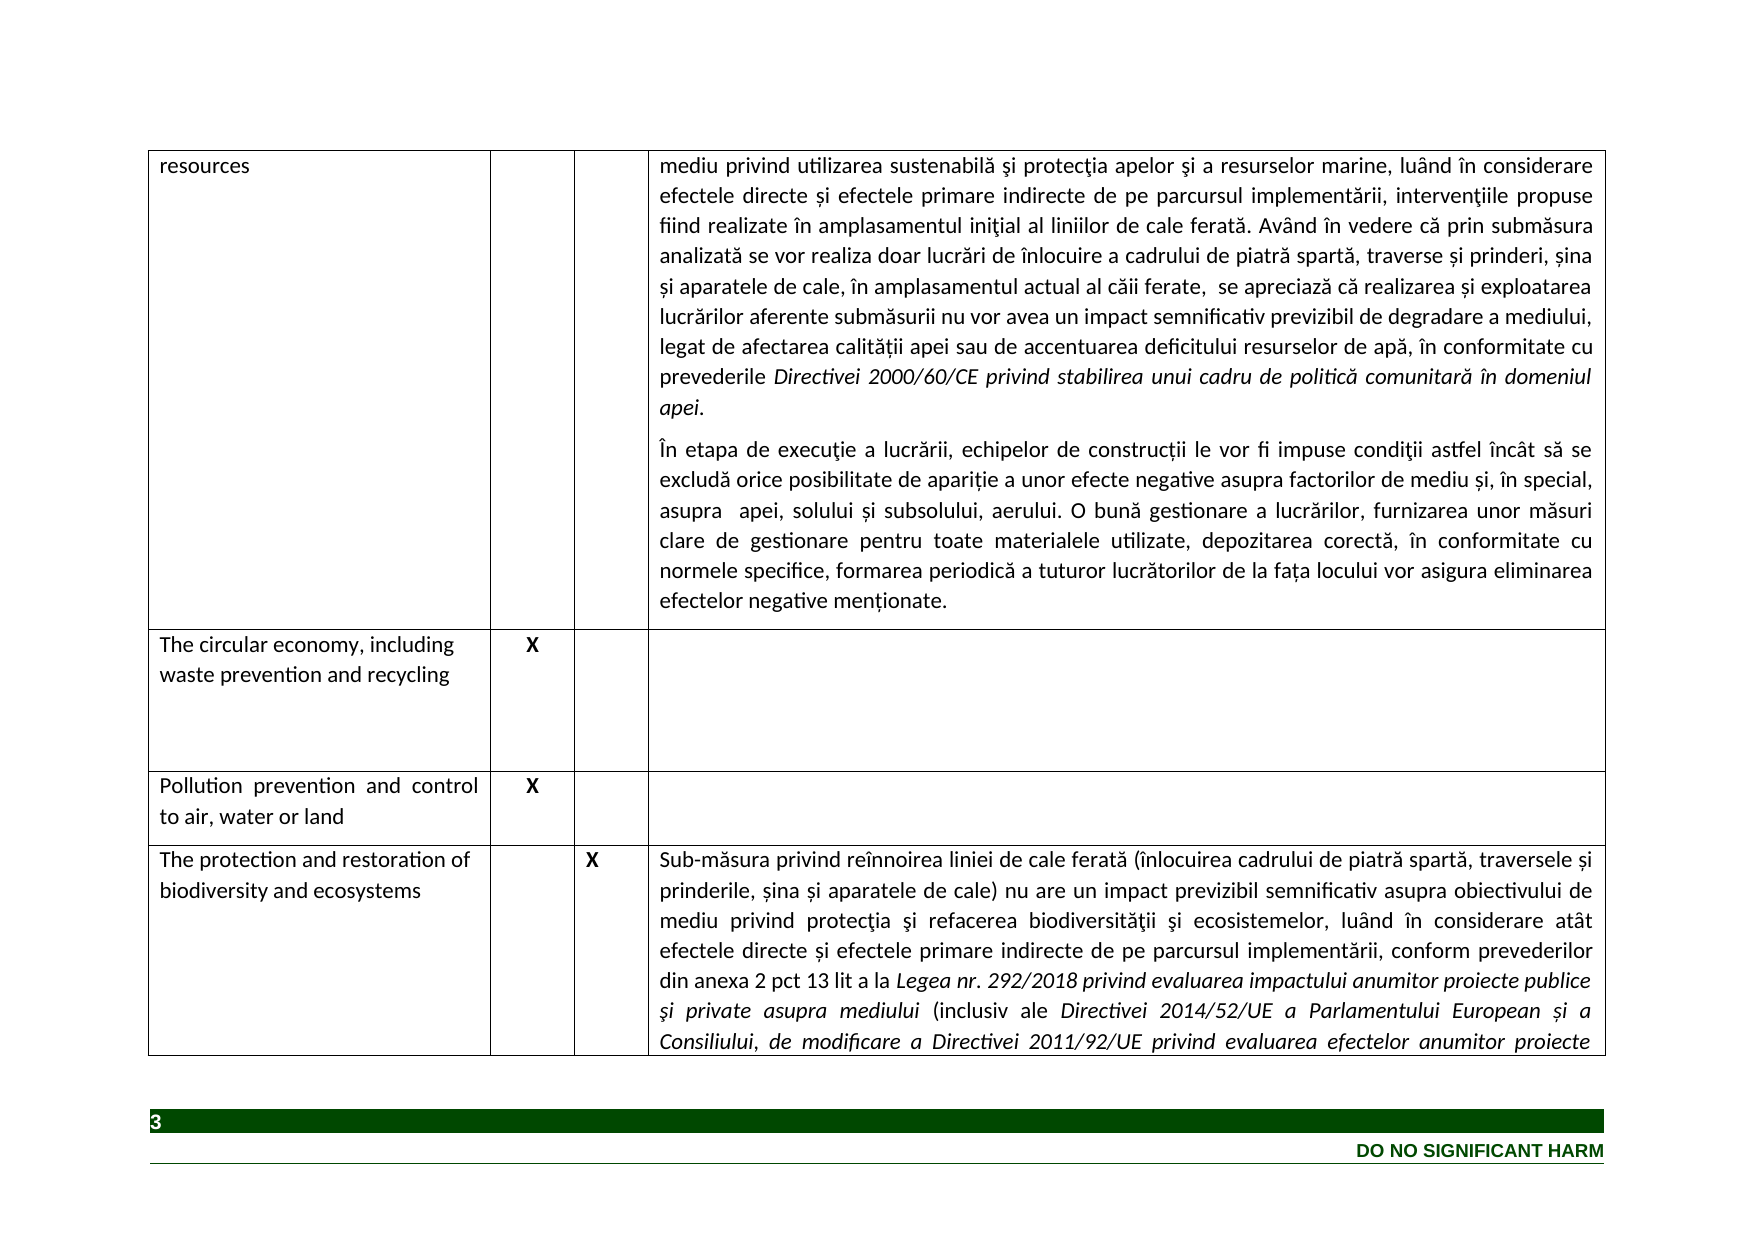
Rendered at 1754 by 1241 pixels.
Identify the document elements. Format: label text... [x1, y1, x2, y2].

table_cell X [491, 772, 574, 844]
table_cell [575, 630, 648, 771]
table_cell Pollution prevention and control to air, water or land [149, 772, 490, 844]
table_cell X [491, 630, 574, 771]
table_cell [649, 846, 1605, 1055]
table_cell [649, 630, 1605, 771]
table_cell [575, 772, 648, 844]
table_cell The circular economy, including waste prevention and recycling [149, 630, 490, 771]
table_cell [649, 151, 1605, 629]
table_cell X [575, 151, 648, 629]
table_cell [491, 151, 574, 629]
table_cell [491, 846, 574, 1055]
table_cell [649, 772, 1605, 844]
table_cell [149, 151, 490, 629]
table_cell X [575, 846, 648, 1055]
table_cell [149, 846, 490, 1055]
